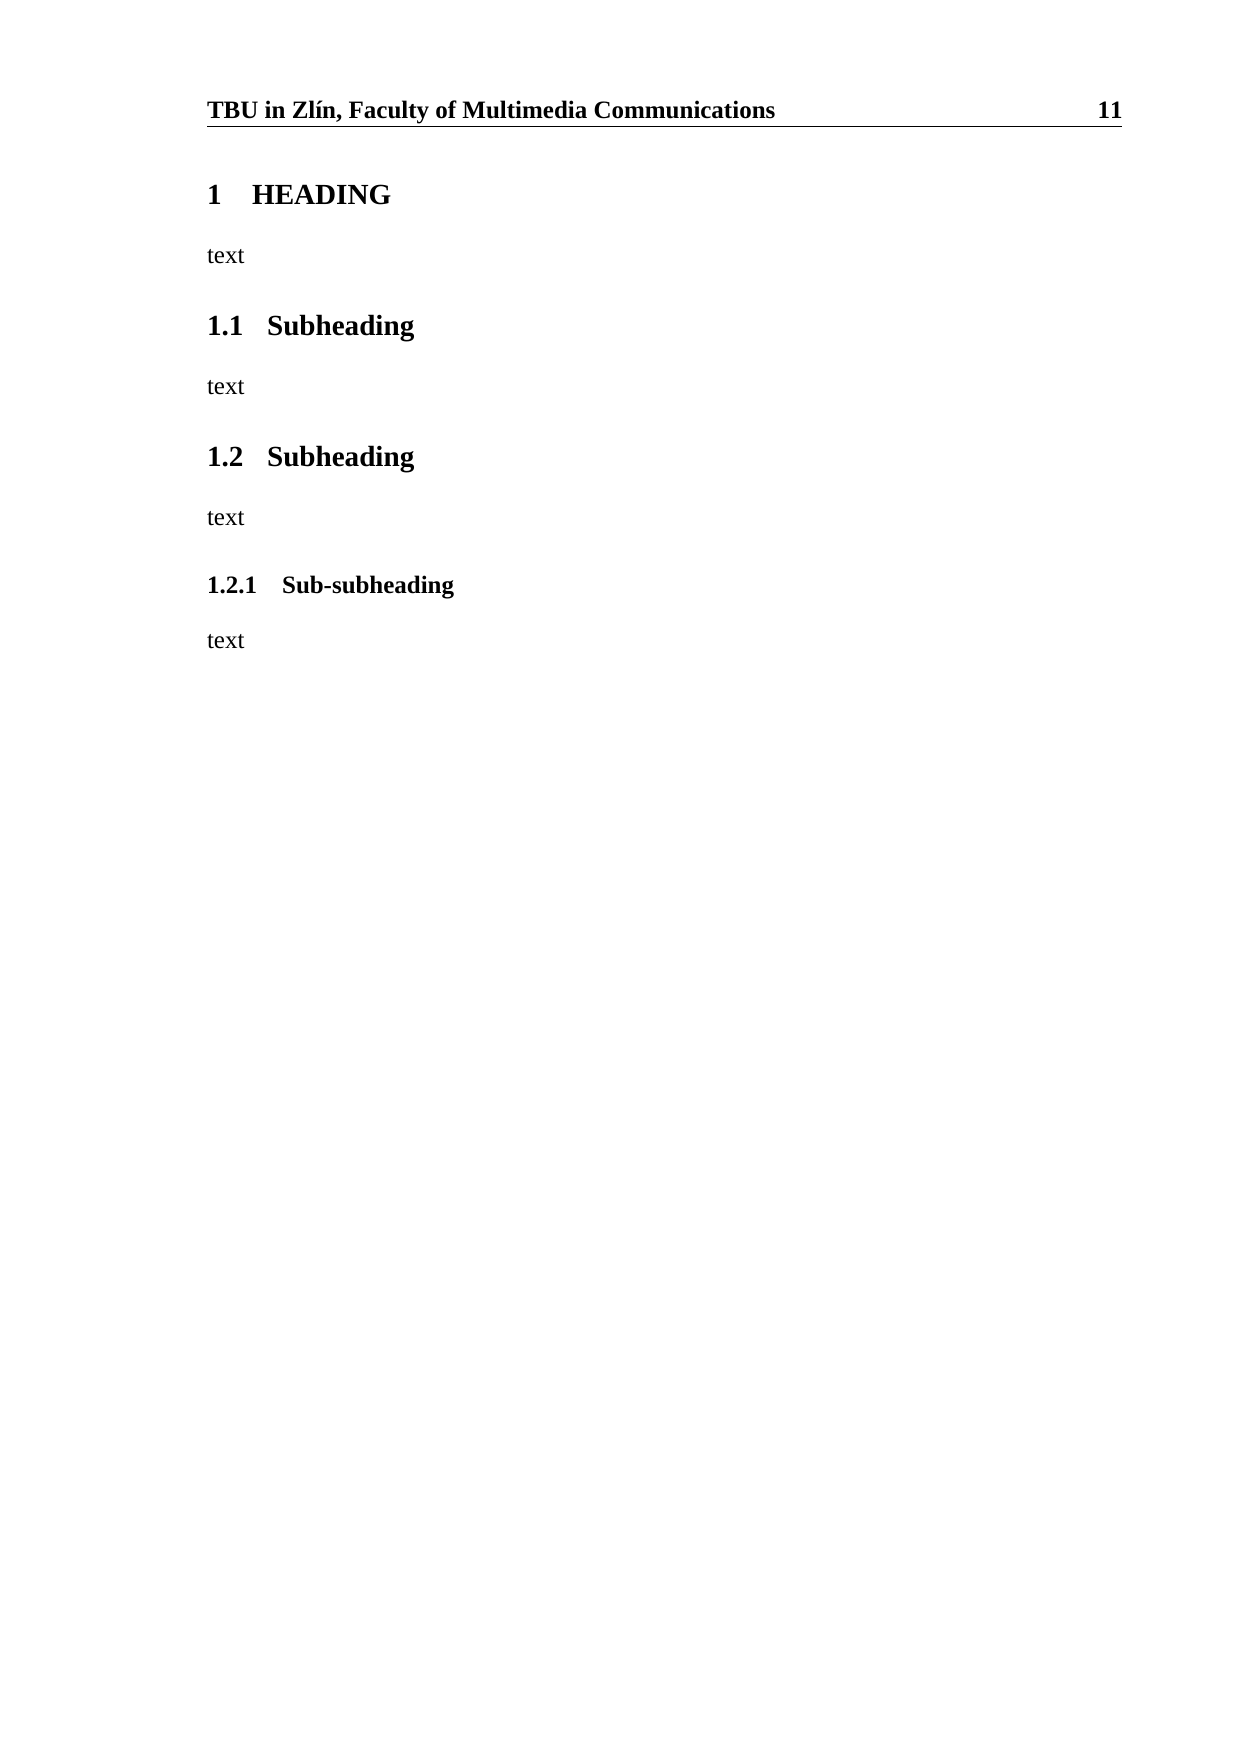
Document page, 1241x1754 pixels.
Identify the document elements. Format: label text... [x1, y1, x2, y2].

text Subheading [207, 308, 1122, 342]
text Sub-subheading [207, 570, 1122, 599]
text text [207, 240, 1122, 269]
text Heading [207, 177, 1122, 211]
text text [207, 626, 1122, 654]
text text [207, 502, 1122, 531]
text text [207, 371, 1122, 400]
text Subheading [207, 439, 1122, 473]
